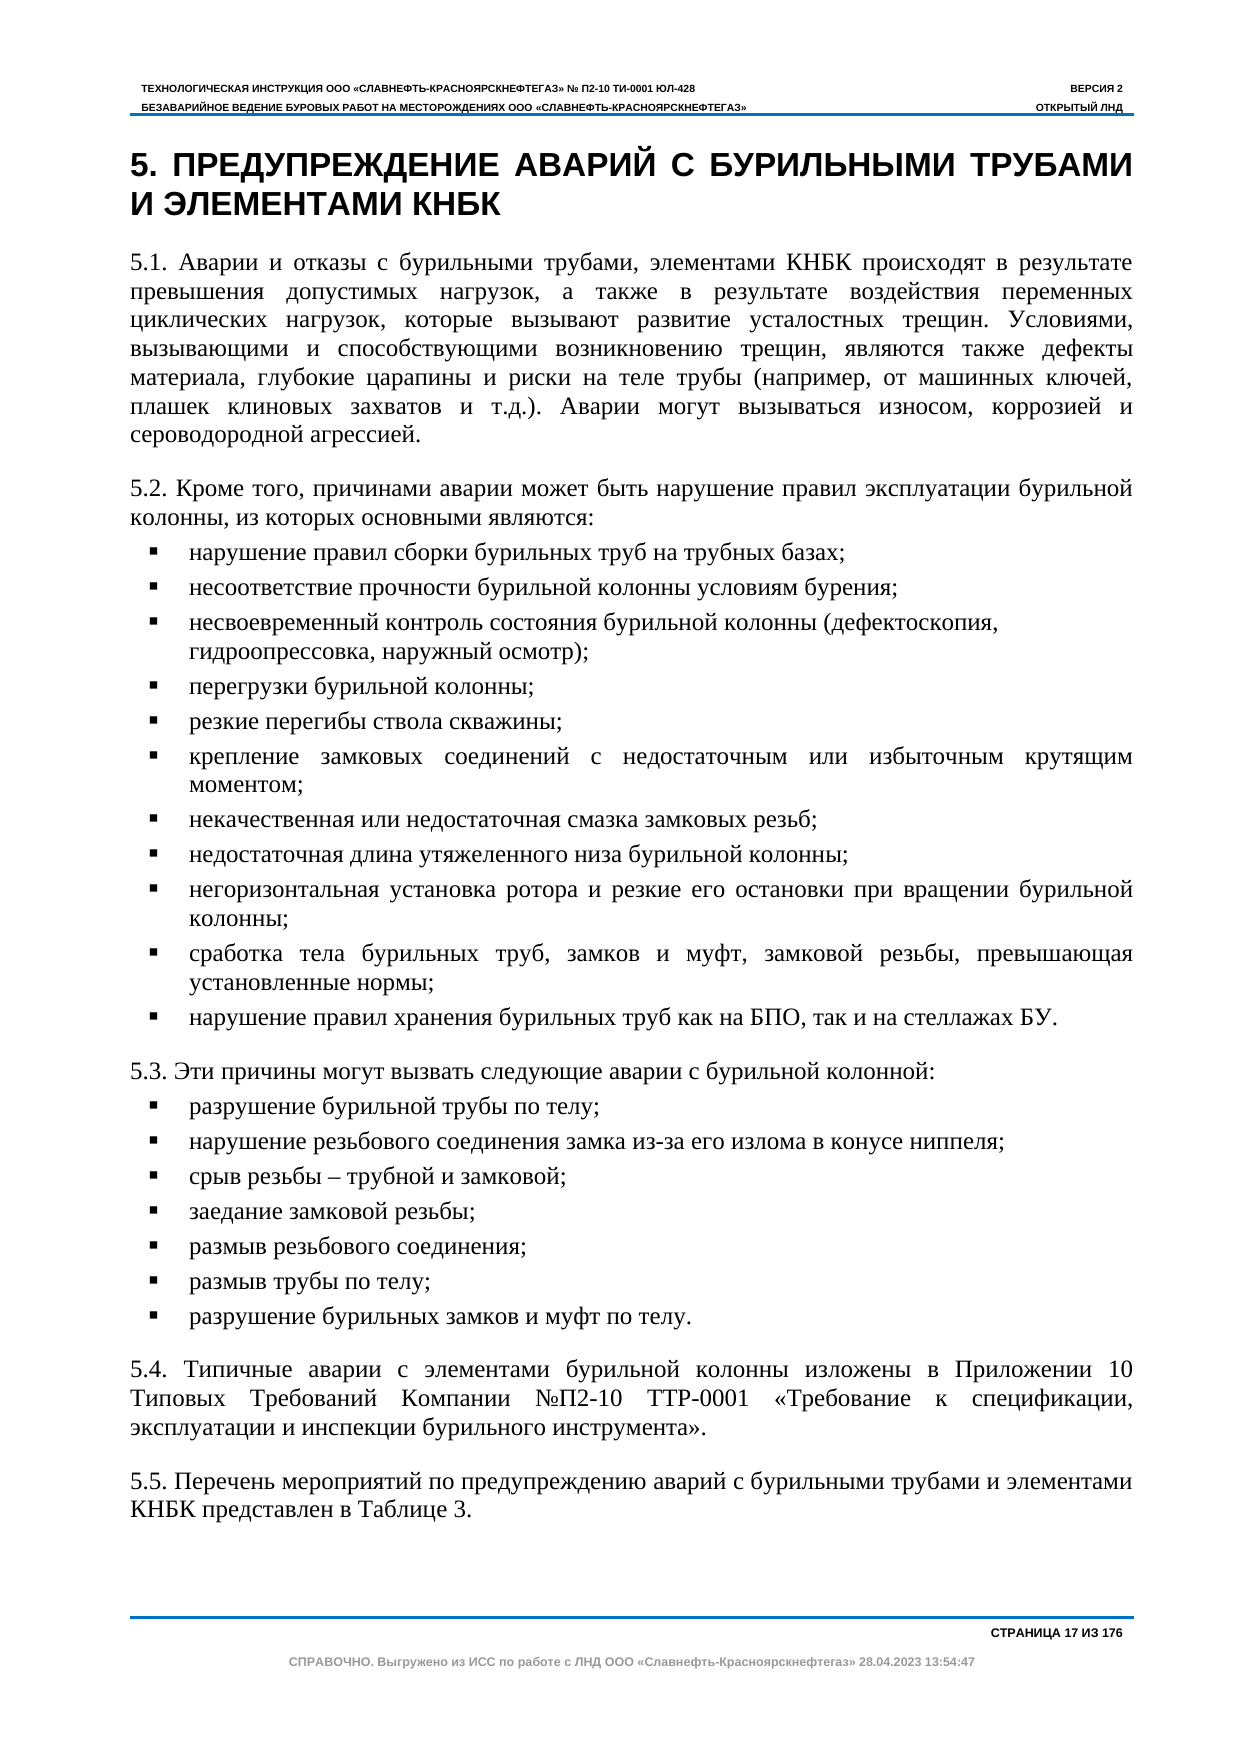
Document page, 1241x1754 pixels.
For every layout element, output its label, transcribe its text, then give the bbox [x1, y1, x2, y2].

list некачественная или недостаточная смазка замковых резьб; [148, 804, 1134, 833]
text 5.3. Эти причины могут вызвать следующие аварии с бурильной колонной: [130, 1056, 1134, 1084]
list нарушение правил хранения бурильных труб как на БПО, так и на стеллажах БУ. [148, 1002, 1134, 1031]
list недостаточная длина утяжеленного низа бурильной колонны; [148, 839, 1134, 868]
list заедание замковой резьбы; [148, 1196, 1134, 1224]
list несоответствие прочности бурильной колонны условиям бурения; [148, 572, 1134, 601]
list размыв резьбового соединения; [148, 1231, 1134, 1259]
list резкие перегибы ствола скважины; [148, 706, 1134, 734]
list несвоевременный контроль состояния бурильной колонны (дефектоскопия, гидроопрессовка, наружный осмотр); [148, 607, 1134, 664]
list негоризонтальная установка ротора и резкие его остановки при вращении бурильной колонны; [148, 874, 1134, 932]
list разрушение бурильных замков и муфт по телу. [148, 1301, 1134, 1329]
list нарушение правил сборки бурильных труб на трубных базах; [148, 537, 1134, 566]
list размыв трубы по телу; [148, 1266, 1134, 1294]
text 5.5. Перечень мероприятий по предупреждению аварий с бурильными трубами и элементами КНБК представлен в Таблице 3. [130, 1466, 1134, 1523]
list перегрузки бурильной колонны; [148, 671, 1134, 699]
list нарушение резьбового соединения замка из-за его излома в конусе ниппеля; [148, 1126, 1134, 1154]
text 5.2. Кроме того, причинами аварии может быть нарушение правил эксплуатации бурильной колонны, из которых основными являются: [130, 473, 1134, 531]
list срыв резьбы – трубной и замковой; [148, 1161, 1134, 1189]
text 5.4. Типичные аварии с элементами бурильной колонны изложены в Приложении 10 Типовых Требований Компании №П2-10 ТТР-0001 «Требование к спецификации, эксплуатации и инспекции бурильного инструмента». [130, 1354, 1134, 1441]
list сработка тела бурильных труб, замков и муфт, замковой резьбы, превышающая установленные нормы; [148, 938, 1134, 996]
list разрушение бурильной трубы по телу; [148, 1091, 1134, 1119]
list крепление замковых соединений с недостаточным или избыточным крутящим моментом; [148, 741, 1134, 798]
text 5.1. Аварии и отказы с бурильными трубами, элементами КНБК происходят в результате превышения допустимых нагрузок, а также в результате воздействия переменных циклических нагрузок, которые вызывают развитие усталостных трещин. Условиями, вызывающими и способствующими возникновению трещин, являются также дефекты материала, глубокие царапины и риски на теле трубы (например, от машинных ключей, плашек клиновых захватов и т.д.). Аварии могут вызываться износом, коррозией и сероводородной агрессией. [130, 247, 1134, 448]
subtitle 5. ПРЕДУПРЕЖДЕНИЕ АВАРИЙ С БУРИЛЬНЫМИ ТРУБАМИ И ЭЛЕМЕНТАМИ КНБК [130, 145, 1134, 222]
